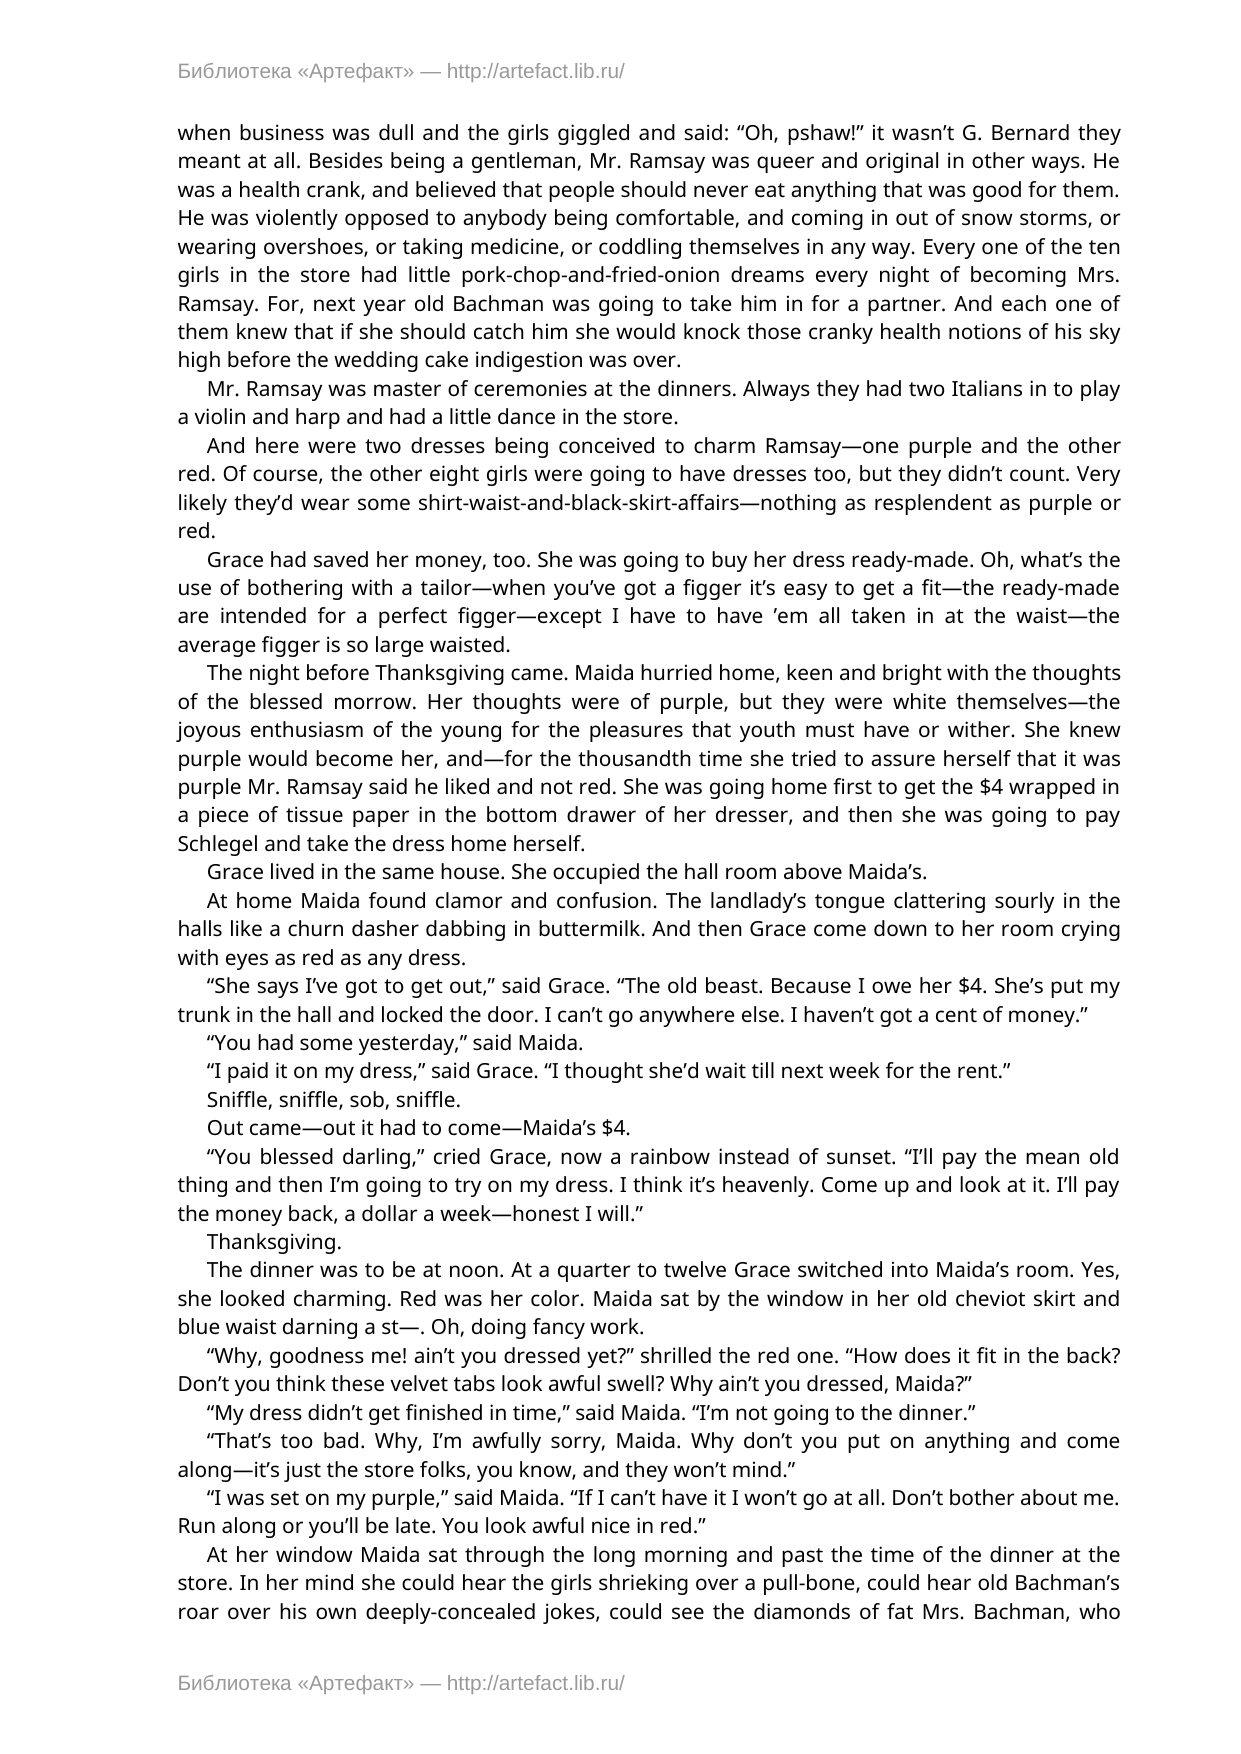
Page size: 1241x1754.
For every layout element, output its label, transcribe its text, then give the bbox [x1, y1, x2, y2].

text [177, 1540, 1122, 1625]
text Mr. Ramsay was master of ceremonies at the dinners. Always they had two Italians in to play a violin and harp and had a little dance in the store. [177, 374, 1122, 431]
text “That’s too bad. Why, I’m awfully sorry, Maida. Why don’t you put on anything and come along—it’s just the store folks, you know, and they won’t mind.” [177, 1426, 1122, 1483]
text The dinner was to be at noon. At a quarter to twelve Grace switched into Maida’s room. Yes, she looked charming. Red was her color. Maida sat by the window in her old cheviot skirt and blue waist darning a st—. Oh, doing fancy work. [177, 1256, 1122, 1341]
text Grace had saved her money, too. She was going to buy her dress ready-made. Oh, what’s the use of bothering with a tailor—when you’ve got a figger it’s easy to get a fit—the ready-made are intended for a perfect figger—except I have to have ’em all taken in at the waist—the average figger is so large waisted. [177, 545, 1122, 658]
text Sniffle, sniffle, sob, sniffle. [177, 1085, 1122, 1113]
text The night before Thanksgiving came. Maida hurried home, keen and bright with the thoughts of the blessed morrow. Her thoughts were of purple, but they were white themselves—the joyous enthusiasm of the young for the pleasures that youth must have or wither. She knew purple would become her, and—for the thousandth time she tried to assure herself that it was purple Mr. Ramsay said he liked and not red. She was going home first to get the $4 wrapped in a piece of tissue paper in the bottom drawer of her dresser, and then she was going to pay Schlegel and take the dress home herself. [177, 658, 1122, 857]
text “You had some yesterday,” said Maida. [177, 1028, 1122, 1057]
text And here were two dresses being conceived to charm Ramsay—one purple and the other red. Of course, the other eight girls were going to have dresses too, but they didn’t count. Very likely they’d wear some shirt-waist-and-black-skirt-affairs—nothing as resplendent as purple or red. [177, 431, 1122, 545]
text “She says I’ve got to get out,” said Grace. “The old beast. Because I owe her $4. She’s put my trunk in the hall and locked the door. I can’t go anywhere else. I haven’t got a cent of money.” [177, 971, 1122, 1028]
text At home Maida found clamor and confusion. The landlady’s tongue clattering sourly in the halls like a churn dasher dabbing in buttermilk. And then Grace come down to her room crying with eyes as red as any dress. [177, 886, 1122, 971]
text “You blessed darling,” cried Grace, now a rainbow instead of sunset. “I’ll pay the mean old thing and then I’m going to try on my dress. I think it’s heavenly. Come up and look at it. I’ll pay the money back, a dollar a week—honest I will.” [177, 1142, 1122, 1227]
text “Why, goodness me! ain’t you dressed yet?” shrilled the red one. “How does it fit in the back? Don’t you think these velvet tabs look awful swell? Why ain’t you dressed, Maida?” [177, 1341, 1122, 1398]
text “My dress didn’t get finished in time,” said Maida. “I’m not going to the dinner.” [177, 1398, 1122, 1426]
text Thanksgiving. [177, 1227, 1122, 1256]
text “I was set on my purple,” said Maida. “If I can’t have it I won’t go at all. Don’t bother about me. Run along or you’ll be late. You look awful nice in red.” [177, 1483, 1122, 1540]
text Out came—out it had to come—Maida’s $4. [177, 1113, 1122, 1142]
text “I paid it on my dress,” said Grace. “I thought she’d wait till next week for the rent.” [177, 1057, 1122, 1085]
text Grace lived in the same house. She occupied the hall room above Maida’s. [177, 857, 1122, 886]
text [177, 118, 1122, 374]
